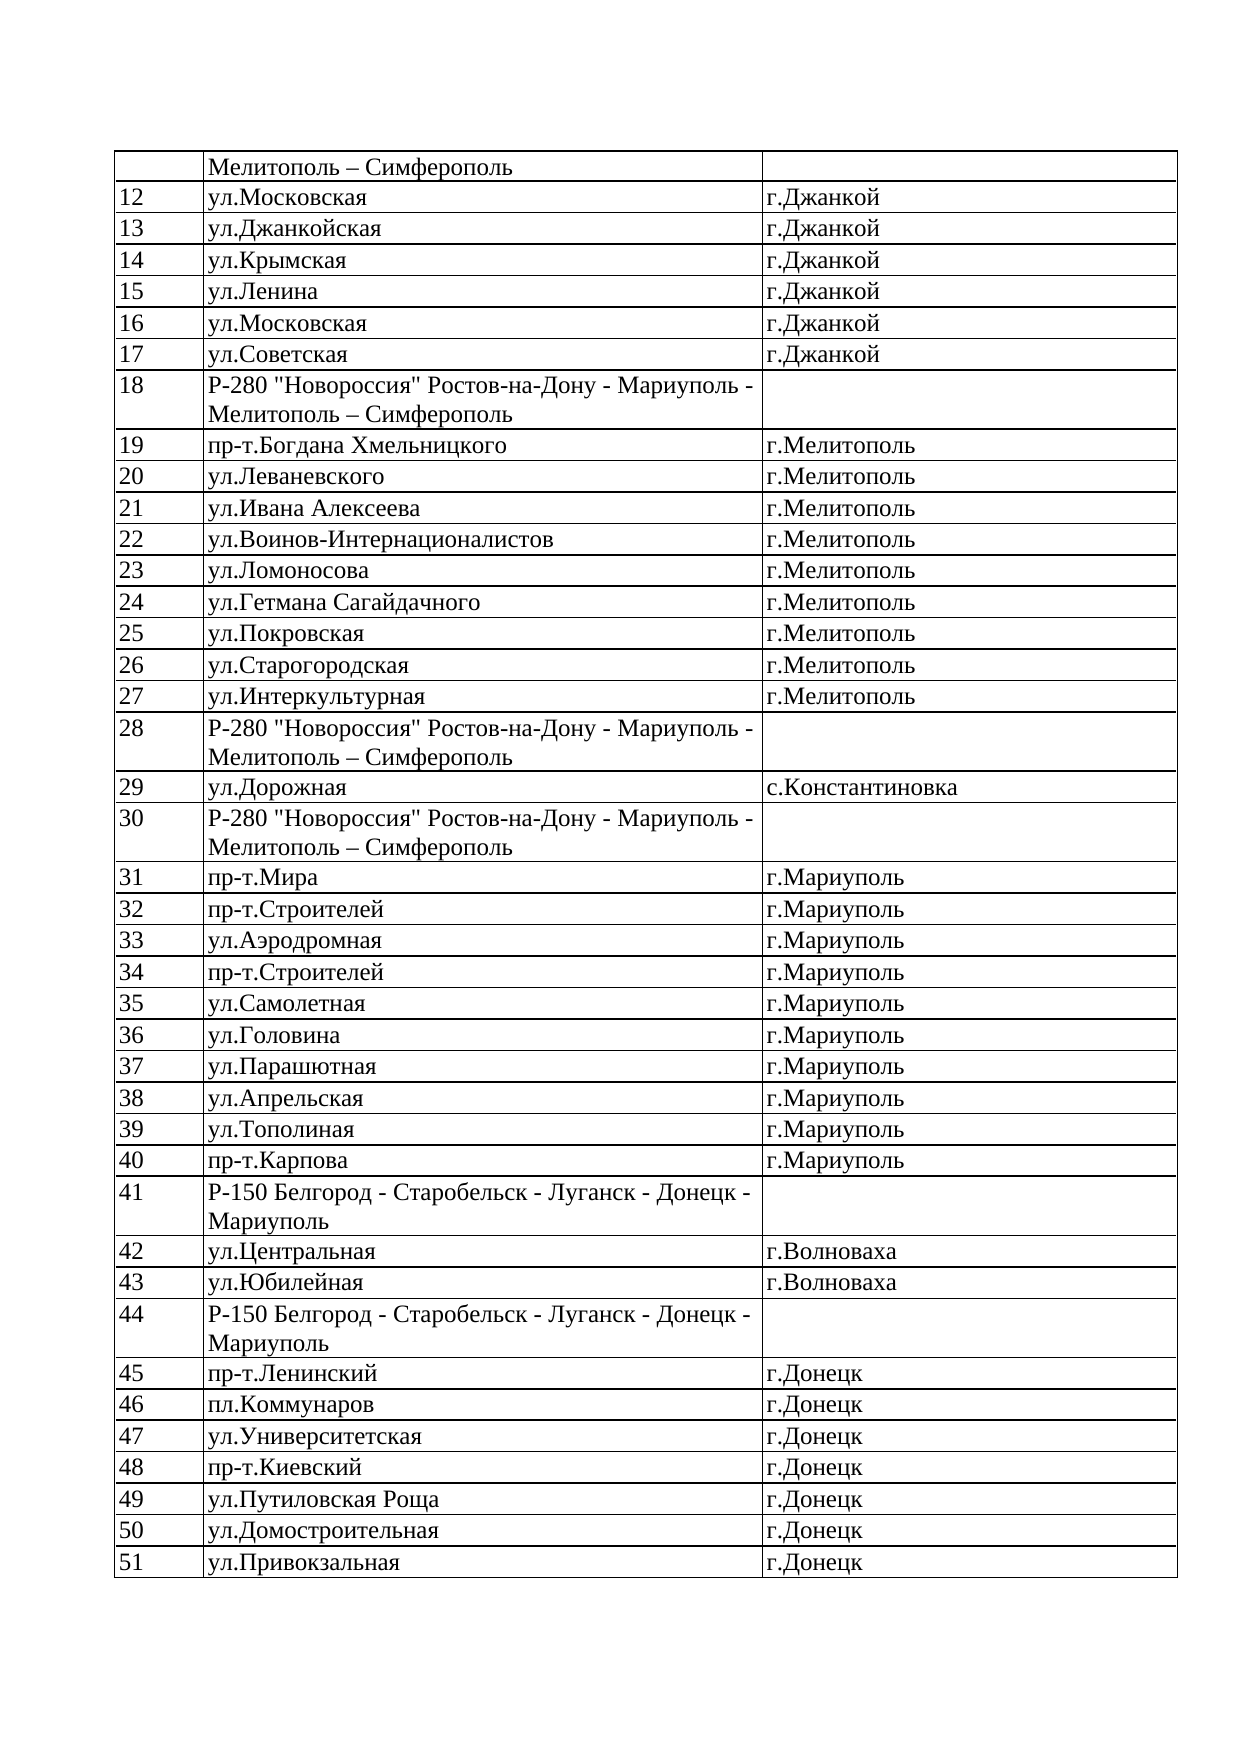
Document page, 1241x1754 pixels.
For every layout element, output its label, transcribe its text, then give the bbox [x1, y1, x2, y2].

table_cell пр-т.Киевский [204, 1452, 762, 1482]
table_cell г.Донецк [763, 1356, 1177, 1388]
table_cell 25 [115, 618, 203, 648]
table_cell ул.Ивана Алексеева [204, 493, 762, 522]
table_cell пр-т.Богдана Хмельницкого [204, 430, 762, 459]
table_cell г.Джанкой [763, 243, 1177, 275]
table_cell 39 [115, 1114, 203, 1144]
table_cell пр-т.Строителей [204, 894, 762, 924]
table_cell г.Мелитополь [763, 460, 1177, 491]
table_cell 26 [115, 649, 203, 680]
table_cell ул.Леваневского [204, 461, 762, 491]
table_cell ул.Самолетная [204, 988, 762, 1018]
table_cell [763, 1298, 1177, 1356]
table_cell ул.Дорожная [204, 772, 762, 802]
table_cell ул.Головина [204, 1020, 762, 1049]
table_cell Р-150 Белгород - Старобельск - Луганск - Донецк - Мариуполь [204, 1177, 762, 1234]
table_cell г.Мариуполь [763, 924, 1177, 955]
table_cell Р-280 "Новороссия" Ростов-на-Дону - Мариуполь - Мелитополь – Симферополь [204, 803, 762, 861]
table_cell ул.Гетмана Сагайдачного [204, 587, 762, 617]
table_cell г.Мариуполь [763, 861, 1177, 892]
table_cell 31 [115, 862, 203, 892]
table_cell 17 [115, 339, 203, 369]
table_cell г.Мариуполь [763, 1144, 1177, 1175]
table_cell г.Мелитополь [763, 428, 1177, 459]
table_cell г.Волноваха [763, 1266, 1177, 1297]
table_cell г.Джанкой [763, 275, 1177, 306]
table_cell 35 [115, 988, 203, 1018]
table_cell г.Донецк [763, 1451, 1177, 1482]
table_cell 42 [115, 1236, 203, 1266]
table_cell 37 [115, 1051, 203, 1081]
table_cell Р-150 Белгород - Старобельск - Луганск - Донецк - Мариуполь [204, 1299, 762, 1356]
table_cell 30 [115, 803, 203, 861]
table_cell пр-т.Ленинский [204, 1358, 762, 1388]
table_cell 45 [115, 1358, 203, 1388]
table_cell г.Мариуполь [763, 955, 1177, 987]
table_cell 48 [115, 1452, 203, 1482]
table_cell г.Мелитополь [763, 554, 1177, 585]
table_cell ул.Советская [204, 339, 762, 369]
table_cell 44 [115, 1299, 203, 1356]
table_cell пр-т.Карпова [204, 1146, 762, 1175]
table_cell г.Мелитополь [763, 617, 1177, 648]
table_cell 16 [115, 307, 203, 338]
table_cell г.Мелитополь [763, 523, 1177, 554]
table_cell с.Константиновка [763, 770, 1177, 802]
table_cell 19 [115, 429, 203, 459]
table_cell г.Мариуполь [763, 892, 1177, 924]
table_cell ул.Аэродромная [204, 925, 762, 955]
table_cell ул.Старогородская [204, 650, 762, 680]
table_cell 43 [115, 1267, 203, 1297]
table_cell пр-т.Строителей [204, 957, 762, 987]
table_cell [763, 711, 1177, 770]
table_cell г.Мелитополь [763, 585, 1177, 617]
table_cell ул.Московская [204, 182, 762, 212]
table_cell 47 [115, 1420, 203, 1451]
table_cell г.Джанкой [763, 338, 1177, 369]
table_cell 23 [115, 555, 203, 585]
table_cell ул.Воинов-Интернационалистов [204, 524, 762, 554]
table_cell ул.Покровская [204, 618, 762, 648]
table_cell ул.Интеркультурная [204, 681, 762, 711]
table_cell ул.Ломоносова [204, 556, 762, 585]
table_cell 29 [115, 771, 203, 802]
table_cell 18 [115, 370, 203, 428]
table_cell 51 [115, 1546, 203, 1577]
table_cell г.Волноваха [763, 1235, 1177, 1266]
table_cell 11 [115, 152, 203, 180]
table_cell г.Джанкой [763, 306, 1177, 338]
table_cell ул.Университетская [204, 1421, 762, 1451]
table_cell ул.Привокзальная [204, 1547, 762, 1577]
table_cell 28 [115, 712, 203, 770]
table_cell г.Мариуполь [763, 1113, 1177, 1144]
table_cell 46 [115, 1389, 203, 1419]
table_cell 12 [115, 181, 203, 212]
table_cell 21 [115, 492, 203, 522]
table_cell 15 [115, 276, 203, 306]
table_cell [763, 152, 1177, 180]
table_cell 50 [115, 1515, 203, 1545]
table_cell ул.Юбилейная [204, 1268, 762, 1297]
table_cell пр-т.Мира [204, 862, 762, 892]
table_cell [763, 369, 1177, 428]
table_cell [763, 1175, 1177, 1234]
table_cell [763, 802, 1177, 861]
table_cell г.Мариуполь [763, 1018, 1177, 1049]
table_cell 22 [115, 524, 203, 554]
table_cell 27 [115, 681, 203, 711]
table_cell г.Донецк [763, 1419, 1177, 1451]
table_cell ул.Апрельская [204, 1083, 762, 1112]
table_cell ул.Джанкойская [204, 213, 762, 243]
table_cell ул.Московская [204, 308, 762, 338]
table_cell ул.Домостроительная [204, 1515, 762, 1545]
table_cell г.Мариуполь [763, 987, 1177, 1018]
table_cell г.Мелитополь [763, 648, 1177, 680]
table_cell 34 [115, 956, 203, 987]
table_cell Р-280 "Новороссия" Ростов-на-Дону - Мариуполь - Мелитополь – Симферополь [204, 371, 762, 428]
table_cell ул.Парашютная [204, 1051, 762, 1081]
table_cell г.Мариуполь [763, 1050, 1177, 1081]
table_cell г.Донецк [763, 1388, 1177, 1419]
table_cell г.Мелитополь [763, 680, 1177, 711]
table_cell г.Мариуполь [763, 1081, 1177, 1112]
table_cell ул.Крымская [204, 245, 762, 275]
table_cell 49 [115, 1483, 203, 1514]
table_cell 13 [115, 213, 203, 243]
table_cell 40 [115, 1145, 203, 1175]
table_cell 41 [115, 1176, 203, 1234]
table_cell 14 [115, 244, 203, 275]
table_cell ул.Центральная [204, 1236, 762, 1266]
table_cell 36 [115, 1019, 203, 1049]
table_cell ул.Тополиная [204, 1114, 762, 1144]
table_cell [204, 152, 762, 180]
table_cell 32 [115, 893, 203, 924]
table_cell ул.Путиловская Роща [204, 1484, 762, 1514]
table_cell 38 [115, 1082, 203, 1112]
table_cell г.Мелитополь [763, 491, 1177, 522]
table_cell 24 [115, 586, 203, 617]
table_cell г.Джанкой [763, 180, 1177, 212]
table_cell г.Донецк [763, 1482, 1177, 1514]
table_cell 33 [115, 925, 203, 955]
table_cell пл.Коммунаров [204, 1390, 762, 1419]
table_cell г.Джанкой [763, 212, 1177, 243]
table_cell г.Донецк [763, 1514, 1177, 1545]
table_cell Р-280 "Новороссия" Ростов-на-Дону - Мариуполь - Мелитополь – Симферополь [204, 713, 762, 770]
table_cell г.Донецк [763, 1545, 1177, 1577]
table_cell 20 [115, 461, 203, 491]
table_cell ул.Ленина [204, 276, 762, 306]
